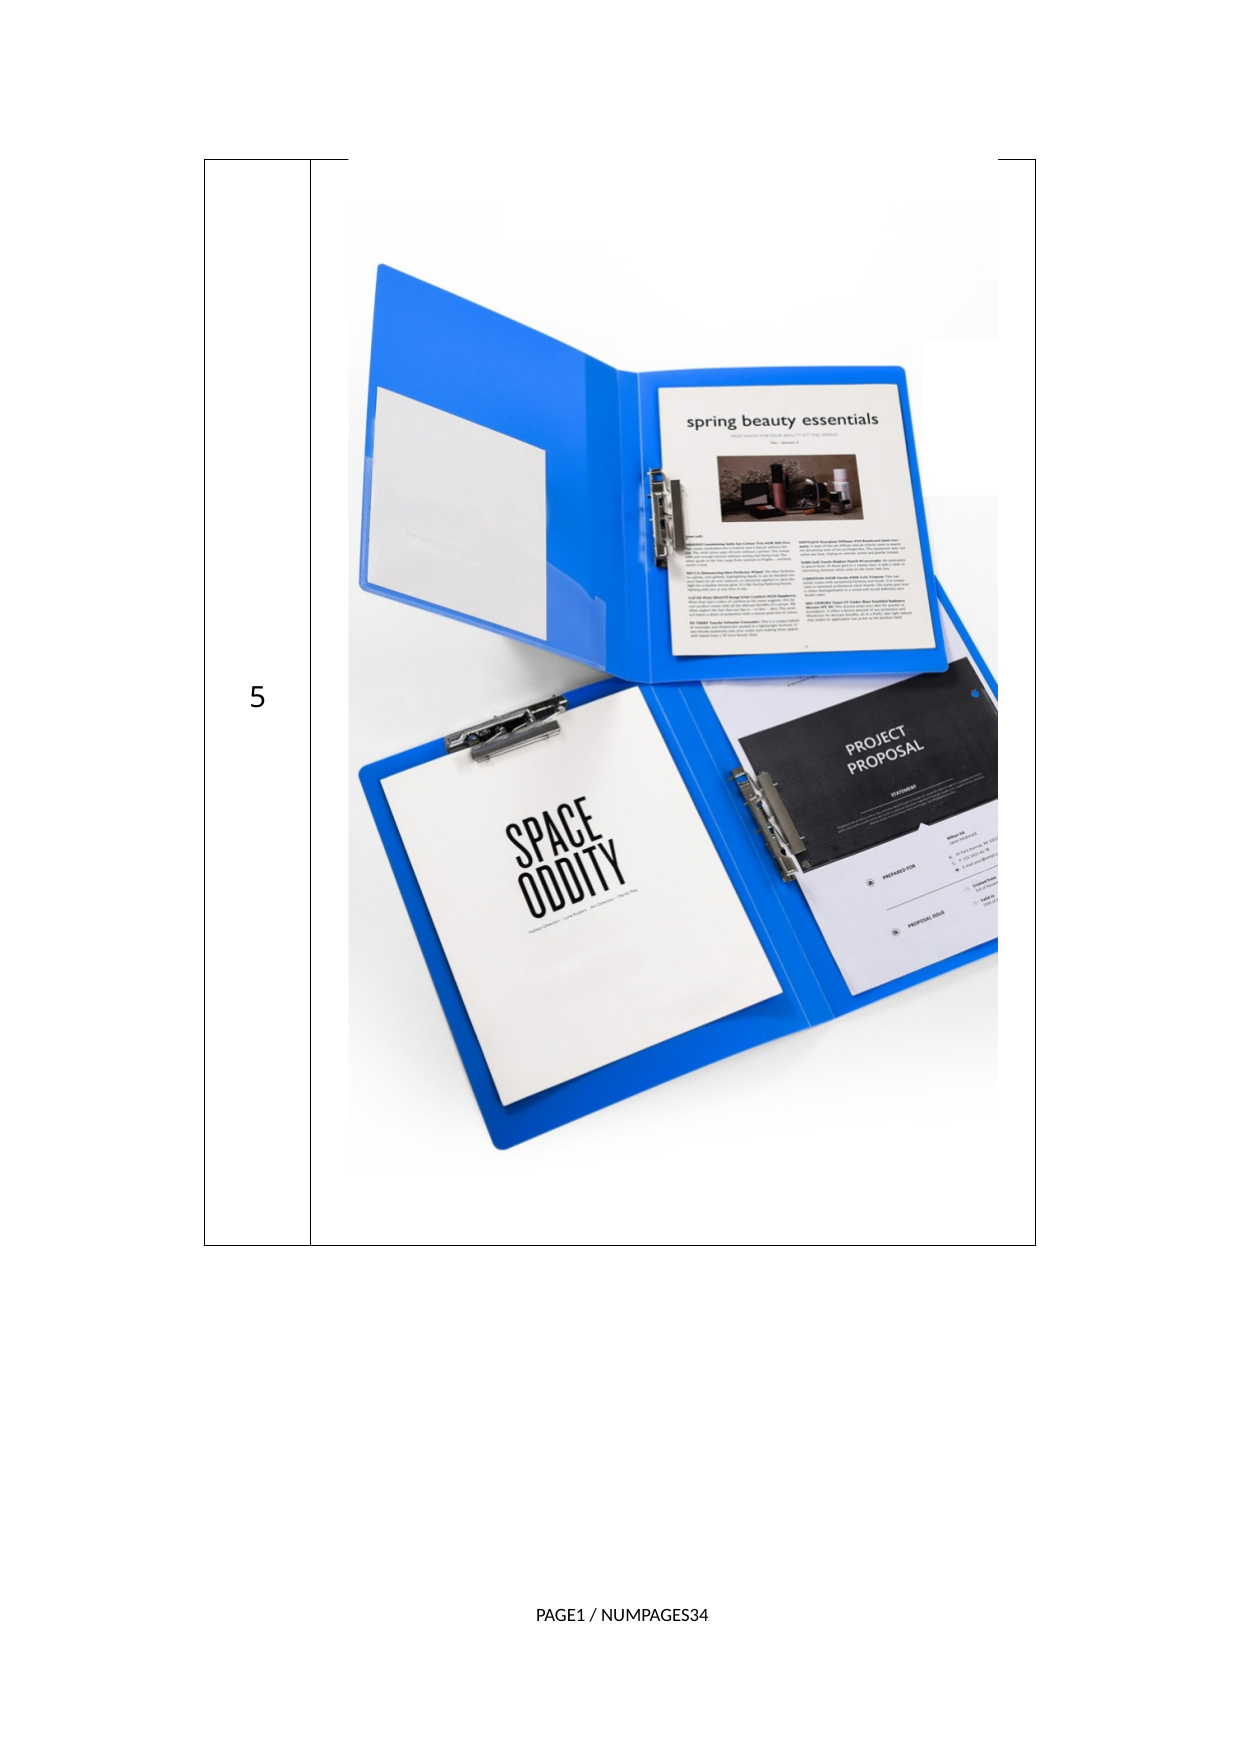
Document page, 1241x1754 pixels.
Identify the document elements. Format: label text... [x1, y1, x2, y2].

table_cell [311, 160, 1035, 1244]
table_cell 5 [205, 160, 310, 1244]
picture [348, 159, 998, 1216]
